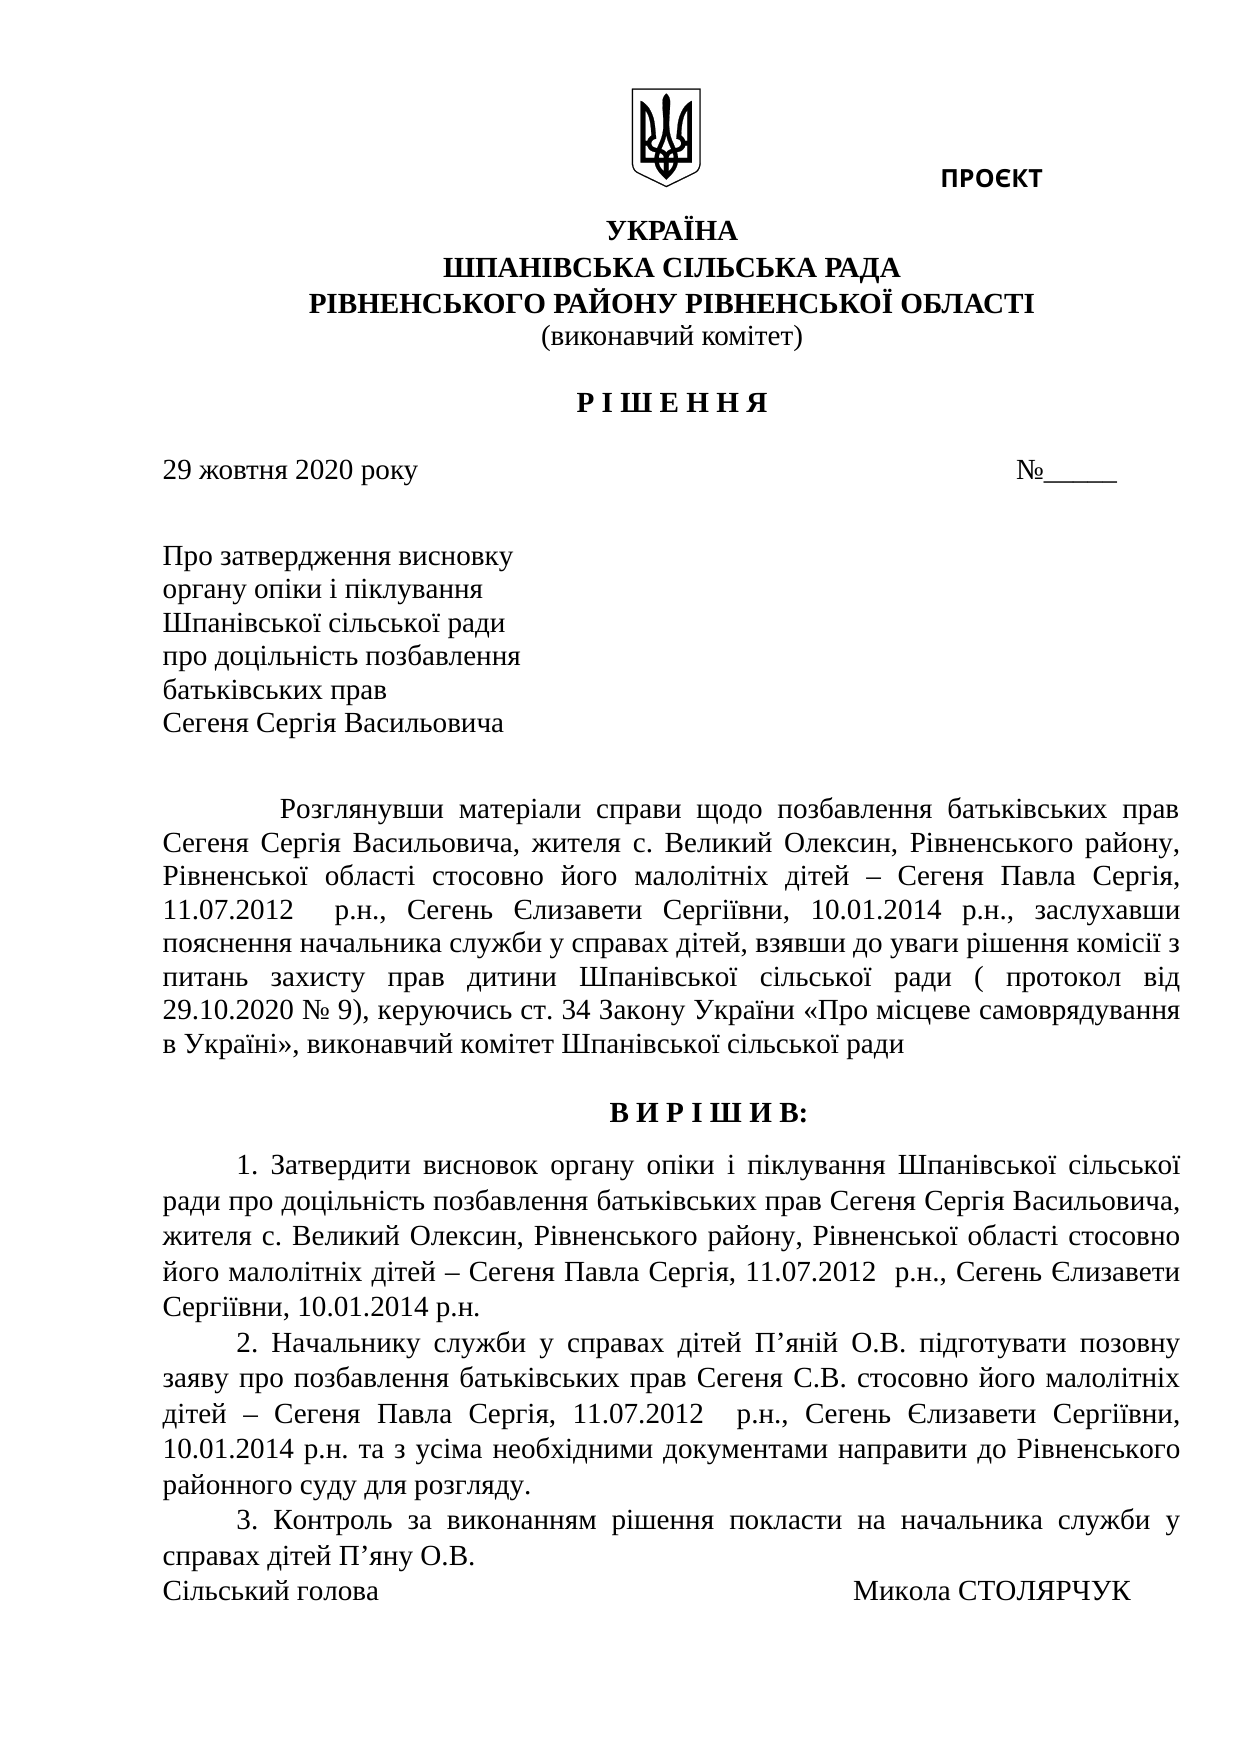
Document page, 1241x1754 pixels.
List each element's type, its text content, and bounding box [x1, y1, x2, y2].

text 29 жовтня 2020 року №_____ [162, 452, 1181, 486]
text 3. Контроль за виконанням рішення покласти на начальника служби у справах дітей П’яну О.В. [162, 1502, 1181, 1572]
text батьківських прав [162, 672, 1181, 706]
text 2. Начальнику служби у справах дітей П’яній О.В. підготувати позовну заяву про позбавлення батьківських прав Сегеня С.В. стосовно його малолітніх дітей – Сегеня Павла Сергія, 11.07.2012 р.н., Сегень Єлизавети Сергіївни, 10.01.2014 р.н. та з усіма необхідними документами направити до Рівненського районного суду для розгляду. [162, 1325, 1181, 1501]
subtitle ШПАНІВСЬКА сільська рада [878, 259, 1181, 282]
text про доцільність позбавлення [162, 638, 1181, 672]
text органу опіки і піклування [162, 571, 1181, 605]
text Україна [162, 213, 1181, 247]
text Сегеня Сергія Васильовича [162, 706, 1181, 739]
text ПРОЄКТ [612, 89, 1181, 194]
text Шпанівської сільської ради [162, 605, 1181, 638]
text В И Р І Ш И В: [162, 1095, 1181, 1129]
text РІВНЕНСЬКОГО РАЙОНУ РІВНЕНСЬКОЇ ОБЛАСТІ [162, 295, 1181, 318]
text (виконавчий комітет) [162, 318, 1181, 351]
text Р І Ш Е Н Н Я [162, 385, 1181, 418]
text Сільський голова Микола СТОЛЯРЧУК [162, 1573, 1181, 1607]
text 1. Затвердити висновок органу опіки і піклування Шпанівської сільської ради про доцільність позбавлення батьківських прав Сегеня Сергія Васильовича, жителя с. Великий Олексин, Рівненського району, Рівненської області стосовно його малолітніх дітей – Сегеня Павла Сергія, 11.07.2012 р.н., Сегень Єлизавети Сергіївни, 10.01.2014 р.н. [162, 1147, 1181, 1323]
subtitle ШПАНІВСЬКА сільська рада [162, 259, 860, 282]
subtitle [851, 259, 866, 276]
text Про затвердження висновку [162, 538, 1181, 571]
text Розглянувши матеріали справи щодо позбавлення батьківських прав Сегеня Сергія Васильовича, жителя с. Великий Олексин, Рівненського району, Рівненської області стосовно його малолітніх дітей – Сегеня Павла Сергія, 11.07.2012 р.н., Сегень Єлизавети Сергіївни, 10.01.2014 р.н., заслухавши пояснення начальника служби у справах дітей, взявши до уваги рішення комісії з питань захисту прав дитини Шпанівської сільської ради ( протокол від 29.10.2020 № 9), керуючись ст. 34 Закону України «Про місцеве самоврядування в Україні», виконавчий комітет Шпанівської сільської ради [162, 791, 1181, 1059]
